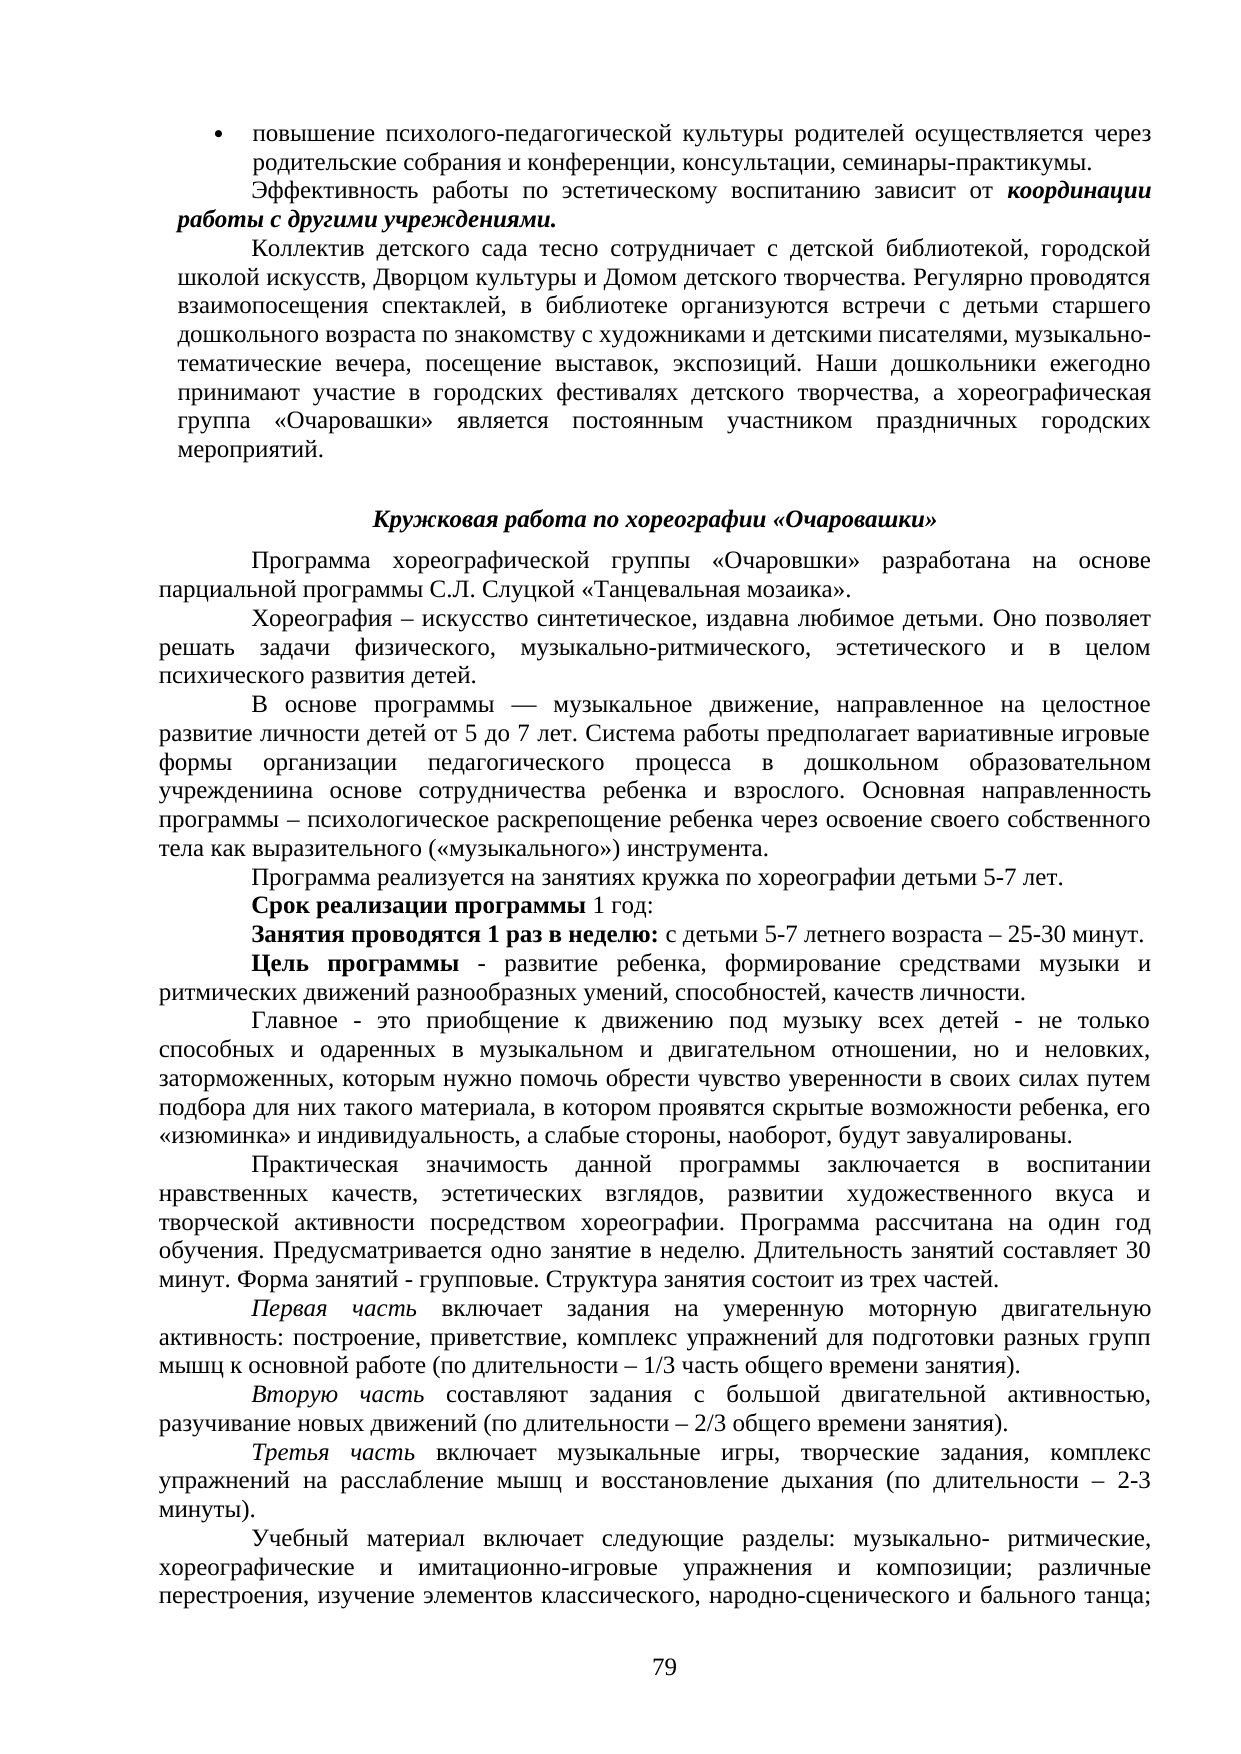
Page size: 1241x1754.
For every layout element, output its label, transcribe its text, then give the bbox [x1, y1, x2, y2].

text Коллектив детского сада тесно сотрудничает с детской библиотекой, городской школой искусств, Дворцом культуры и Домом детского творчества. Регулярно проводятся взаимопосещения спектаклей, в библиотеке организуются встречи с детьми старшего дошкольного возраста по знакомству с художниками и детскими писателями, музыкально-тематические вечера, посещение выставок, экспозиций. Наши дошкольники ежегодно принимают участие в городских фестивалях детского творчества, а хореографическая группа «Очаровашки» является постоянным участником праздничных городских мероприятий. [177, 233, 1152, 463]
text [158, 1523, 1152, 1609]
text Третья часть включает музыкальные игры, творческие задания, комплекс упражнений на расслабление мышц и восстановление дыхания (по длительности – 2-3 минуты). [158, 1437, 1152, 1523]
text Хореография – искусство синтетическое, издавна любимое детьми. Оно позволяет решать задачи физического, музыкально-ритмического, эстетического и в целом психического развития детей. [158, 603, 1152, 689]
list повышение психолого-педагогической культуры родителей осуществляется через родительские собрания и конференции, консультации, семинары-практикумы. [215, 118, 1152, 176]
text Цель программы - развитие ребенка, формирование средствами музыки и ритмических движений разнообразных умений, способностей, качеств личности. [158, 948, 1152, 1006]
text Главное - это приобщение к движению под музыку всех детей - не только способных и одаренных в музыкальном и двигательном отношении, но и неловких, заторможенных, которым нужно помочь обрести чувство уверенности в своих силах путем подбора для них такого материала, в котором проявятся скрытые возможности ребенка, его «изюминка» и индивидуальность, а слабые стороны, наоборот, будут завуалированы. [158, 1006, 1152, 1149]
text В основе программы — музыкальное движение, направленное на целостное развитие личности детей от 5 до 7 лет. Система работы предполагает вариативные игровые формы организации педагогического процесса в дошкольном образовательном учреждениина основе сотрудничества ребенка и взрослого. Основная направленность программы – психологическое раскрепощение ребенка через освоение своего собственного тела как выразительного («музыкального») инструмента. [158, 689, 1152, 862]
text Практическая значимость данной программы заключается в воспитании нравственных качеств, эстетических взглядов, развитии художественного вкуса и творческой активности посредством хореографии. Программа рассчитана на один год обучения. Предусматривается одно занятие в неделю. Длительность занятий составляет 30 минут. Форма занятий - групповые. Структура занятия состоит из трех частей. [158, 1149, 1152, 1293]
text Эффективность работы по эстетическому воспитанию зависит от координации работы с другими учреждениями. [177, 176, 1152, 233]
text Занятия проводятся 1 раз в неделю: с детьми 5-7 летнего возраста – 25-30 минут. [162, 919, 1152, 948]
text Кружковая работа по хореографии «Очаровашки» [158, 504, 1152, 533]
text Вторую часть составляют задания с большой двигательной активностью, разучивание новых движений (по длительности – 2/3 общего времени занятия). [158, 1379, 1152, 1437]
text Срок реализации программы 1 год: [177, 891, 1152, 919]
text Программа реализуется на занятиях кружка по хореографии детьми 5-7 лет. [177, 862, 1152, 891]
text Программа хореографической группы «Очаровшки» разработана на основе парциальной программы С.Л. Слуцкой «Танцевальная мозаика». [158, 546, 1152, 603]
text Первая часть включает задания на умеренную моторную двигательную активность: построение, приветствие, комплекс упражнений для подготовки разных групп мышц к основной работе (по длительности – 1/3 часть общего времени занятия). [158, 1293, 1152, 1379]
